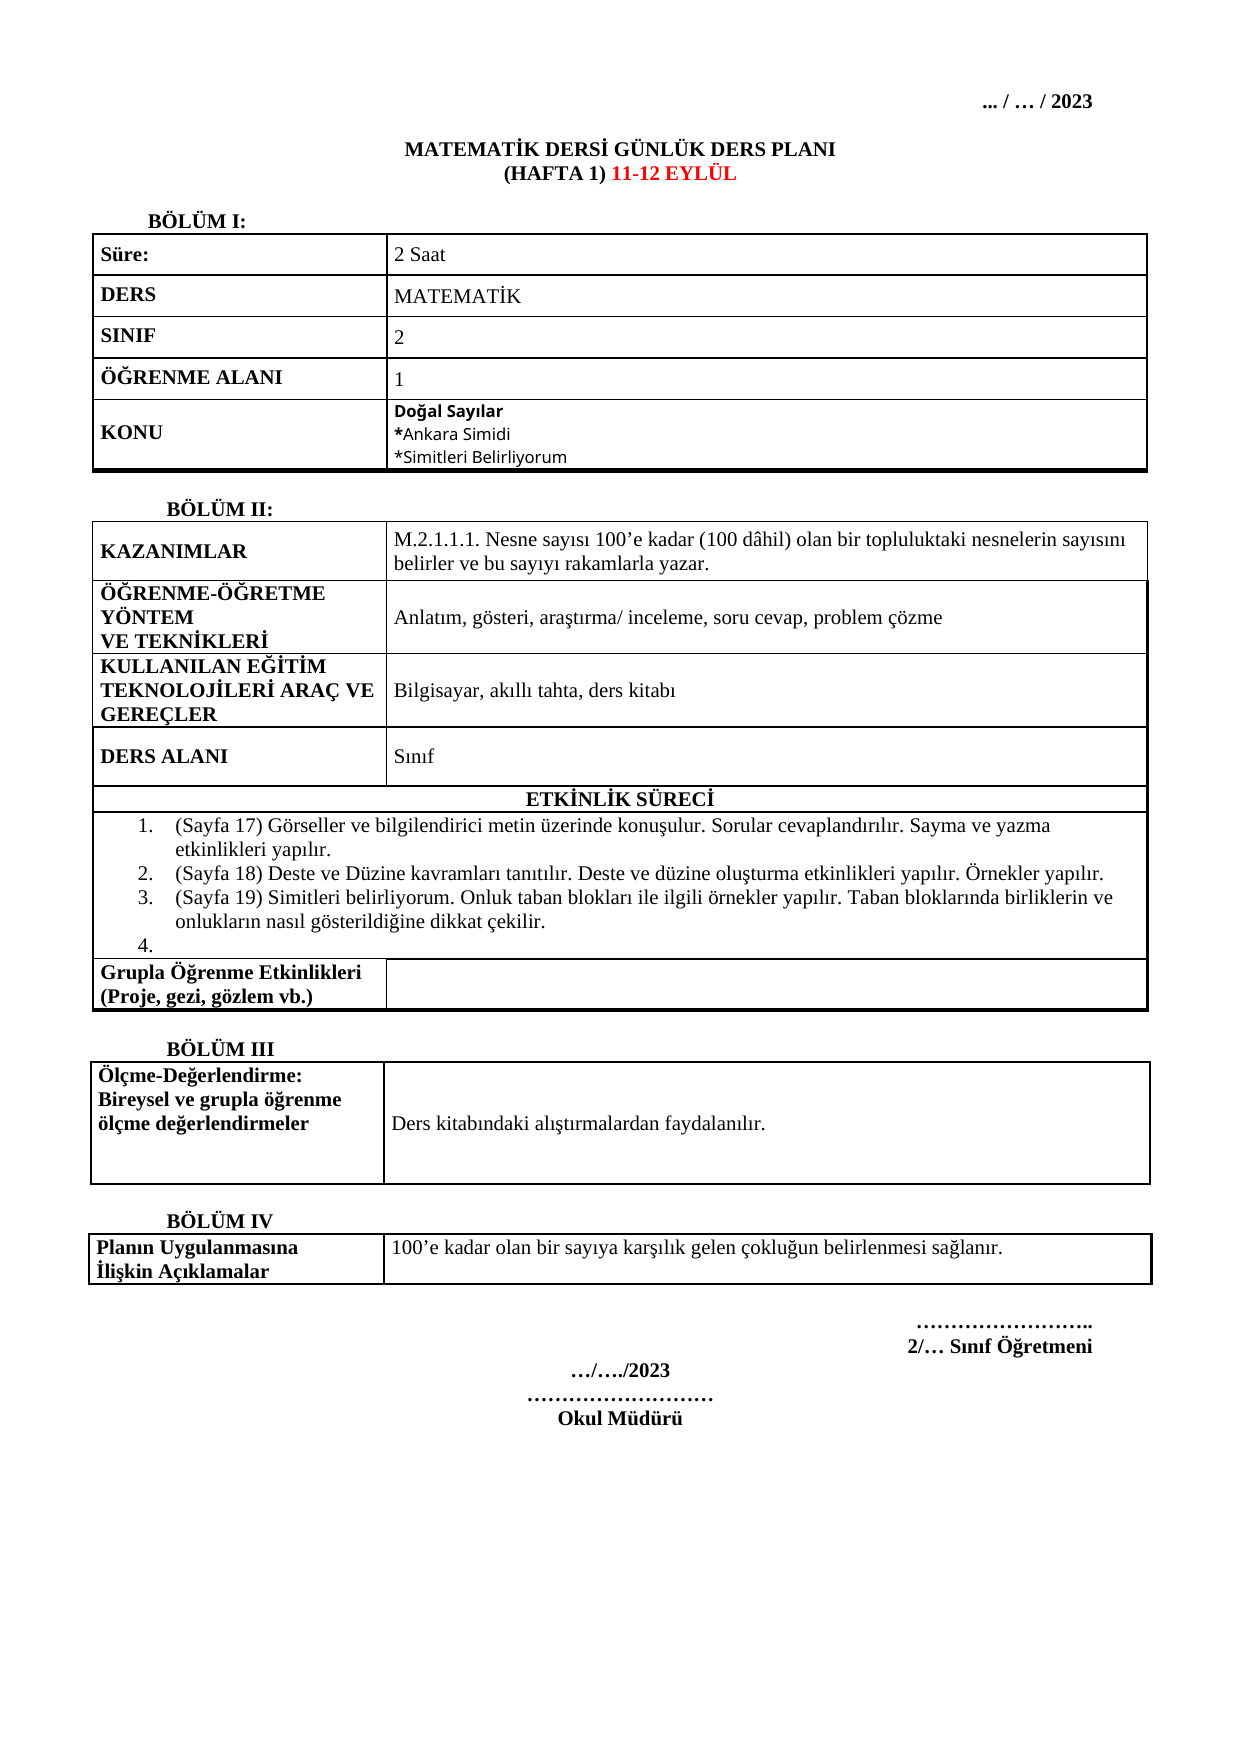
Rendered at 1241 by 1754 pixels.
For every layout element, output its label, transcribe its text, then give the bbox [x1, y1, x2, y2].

table_header 2 Saat [388, 235, 1146, 274]
text ……………………… [148, 1382, 1092, 1406]
subtitle BÖLÜM IV [148, 1209, 1092, 1233]
table_cell Grupla Öğrenme Etkinlikleri (Proje, gezi, gözlem vb.) [94, 959, 386, 1008]
table_cell DERS [94, 276, 386, 316]
text …/…./2023 [148, 1358, 1092, 1382]
text BÖLÜM II: [148, 497, 1092, 521]
table_cell 1 [388, 359, 1146, 398]
table_cell KONU [94, 400, 386, 468]
table_cell SINIF [94, 317, 386, 357]
table_header M.2.1.1.1. Nesne sayısı 100’e kadar (100 dâhil) olan bir topluluktaki nesnelerin sayısını belirler ve bu sayıyı rakamlarla yazar. [387, 522, 1147, 579]
table_header Ölçme-Değerlendirme: Bireysel ve grupla öğrenme ölçme değerlendirmeler [92, 1063, 383, 1183]
table_header Süre: [94, 235, 386, 274]
table_cell Sınıf [387, 728, 1146, 785]
table_header Planın Uygulanmasına İlişkin Açıklamalar [90, 1235, 383, 1283]
text MATEMATİK DERSİ GÜNLÜK DERS PLANI [148, 137, 1092, 161]
table_cell Anlatım, gösteri, araştırma/ inceleme, soru cevap, problem çözme [387, 581, 1146, 653]
table_cell Doğal Sayılar *Ankara Simidi *Simitleri Belirliyorum [388, 400, 1146, 468]
text Okul Müdürü [148, 1406, 1092, 1430]
table_cell MATEMATİK [388, 276, 1146, 316]
table_cell 2 [388, 317, 1146, 357]
table_header Ders kitabındaki alıştırmalardan faydalanılır. [385, 1063, 1149, 1183]
table_cell ÖĞRENME ALANI [94, 359, 386, 398]
text 2/… Sınıf Öğretmeni [148, 1333, 1092, 1358]
table_cell DERS ALANI [94, 728, 386, 785]
text …………………….. [148, 1309, 1092, 1333]
text BÖLÜM I: [148, 209, 1092, 233]
text (HAFTA 1) 11-12 EYLÜL [148, 161, 1092, 185]
subtitle BÖLÜM III [148, 1036, 1092, 1061]
table_cell [387, 960, 1146, 1008]
table_cell (Sayfa 17) Görseller ve bilgilendirici metin üzerinde konuşulur. Sorular cevaplandırılır. Sayma ve yazma etkinlikleri yapılır. (Sayfa 18) Deste ve Düzine kavramları tanıtılır. Deste ve düzine oluşturma etkinlikleri yapılır. Örnekler yapılır. (Sayfa 19) Simitleri belirliyorum. Onluk taban blokları ile ilgili örnekler yapılır. Taban bloklarında birliklerin ve onlukların nasıl gösterildiğine dikkat çekilir. [94, 813, 1146, 957]
table_header KAZANIMLAR [93, 522, 386, 579]
table_header 100’e kadar olan bir sayıya karşılık gelen çokluğun belirlenmesi sağlanır. [385, 1235, 1150, 1283]
text ... / … / 2023 [148, 89, 1092, 113]
table_cell ÖĞRENME-ÖĞRETME YÖNTEM VE TEKNİKLERİ [93, 581, 386, 653]
table_cell KULLANILAN EĞİTİM TEKNOLOJİLERİ ARAÇ VE GEREÇLER [93, 654, 386, 726]
table_cell ETKİNLİK SÜRECİ [94, 787, 1146, 811]
table_cell Bilgisayar, akıllı tahta, ders kitabı [387, 654, 1146, 726]
